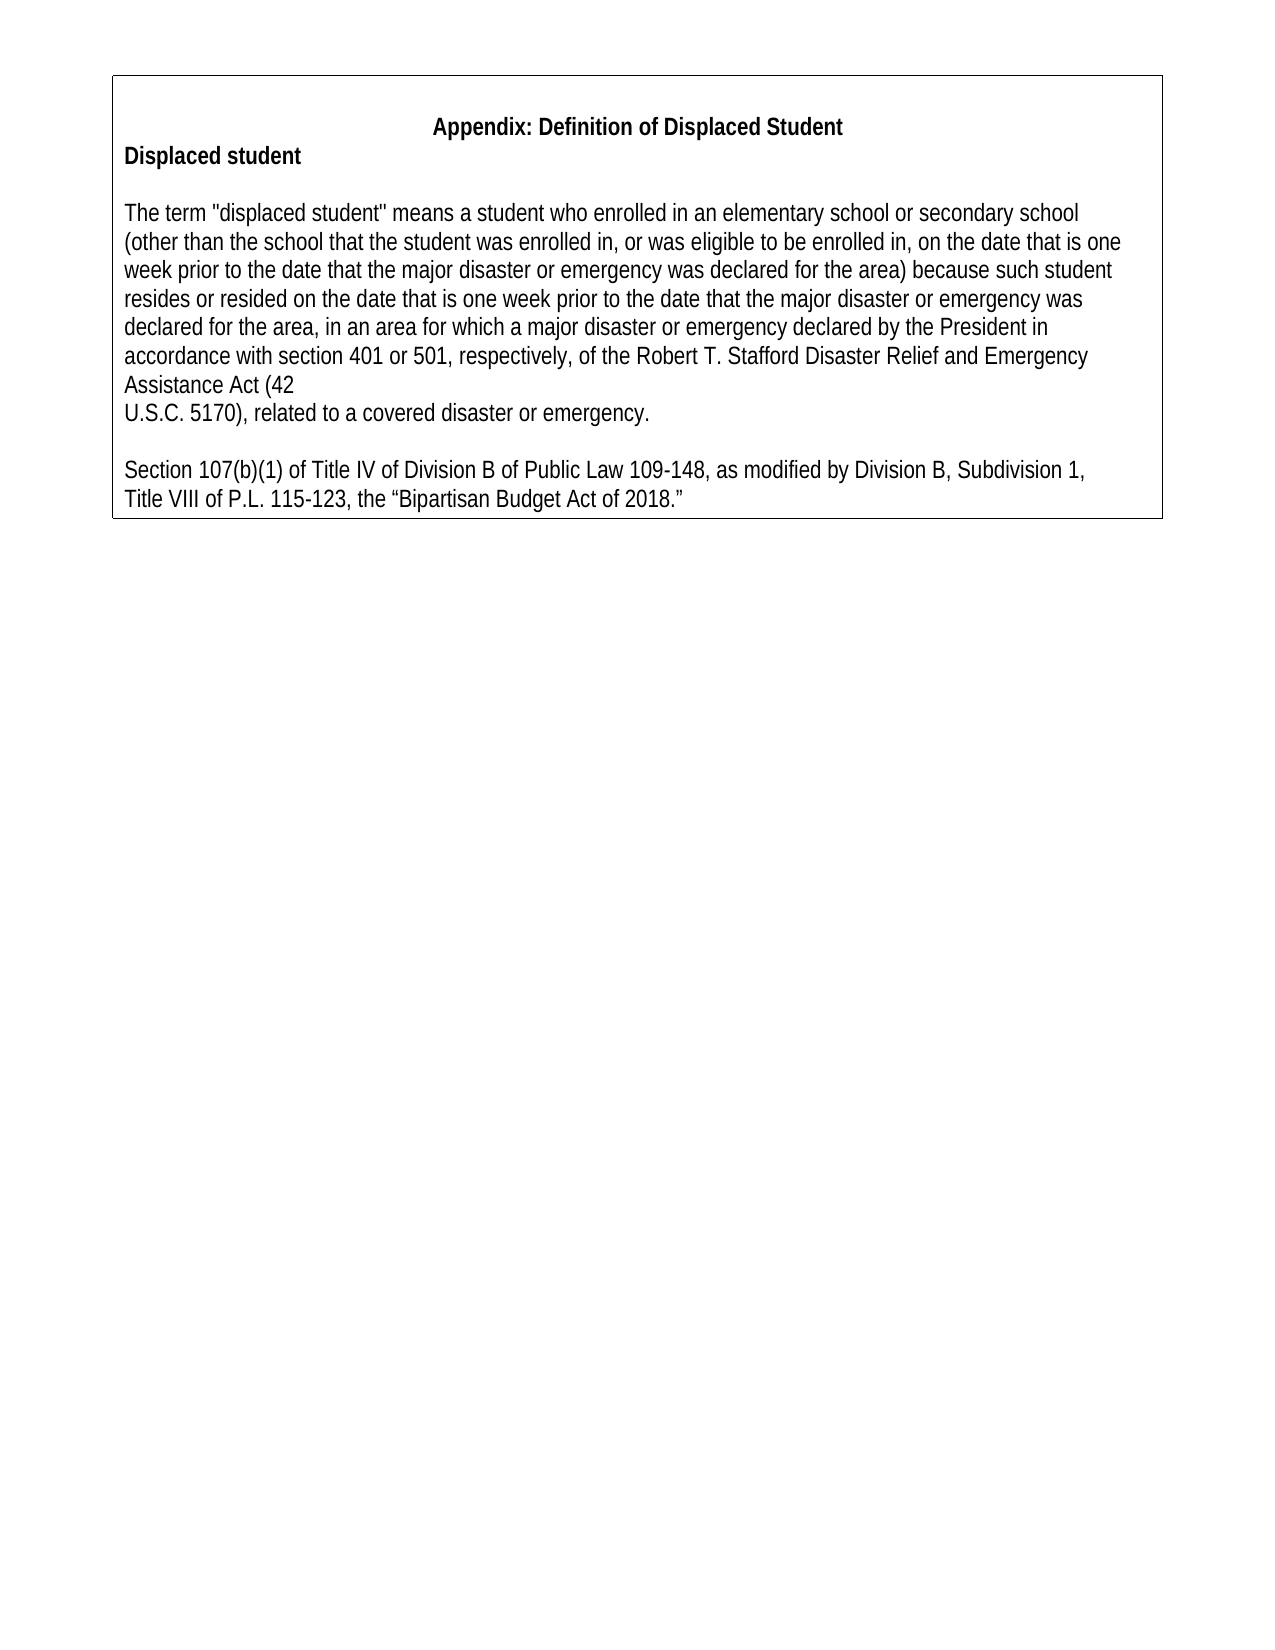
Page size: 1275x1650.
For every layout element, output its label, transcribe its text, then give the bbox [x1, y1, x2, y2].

text U.S.C. 5170), related to a covered disaster or emergency. [124, 398, 1148, 427]
subtitle Displaced student [124, 141, 301, 169]
text Appendix: Definition of Displaced Student [432, 112, 1148, 141]
text The term "displaced student'' means a student who enrolled in an elementary school or secondary school (other than the school that the student was enrolled in, or was eligible to be enrolled in, on the date that is one week prior to the date that the major disaster or emergency was declared for the area) because such student resides or resided on the date that is one week prior to the date that the major disaster or emergency was declared for the area, in an area for which a major disaster or emergency declared by the President in accordance with section 401 or 501, respectively, of the Robert T. Stafford Disaster Relief and Emergency Assistance Act (42 [124, 198, 1136, 398]
text Section 107(b)(1) of Title IV of Division B of Public Law 109-148, as modified by Division B, Subdivision 1, Title VIII of P.L. 115-123, the “Bipartisan Budget Act of 2018.” [124, 456, 1127, 513]
